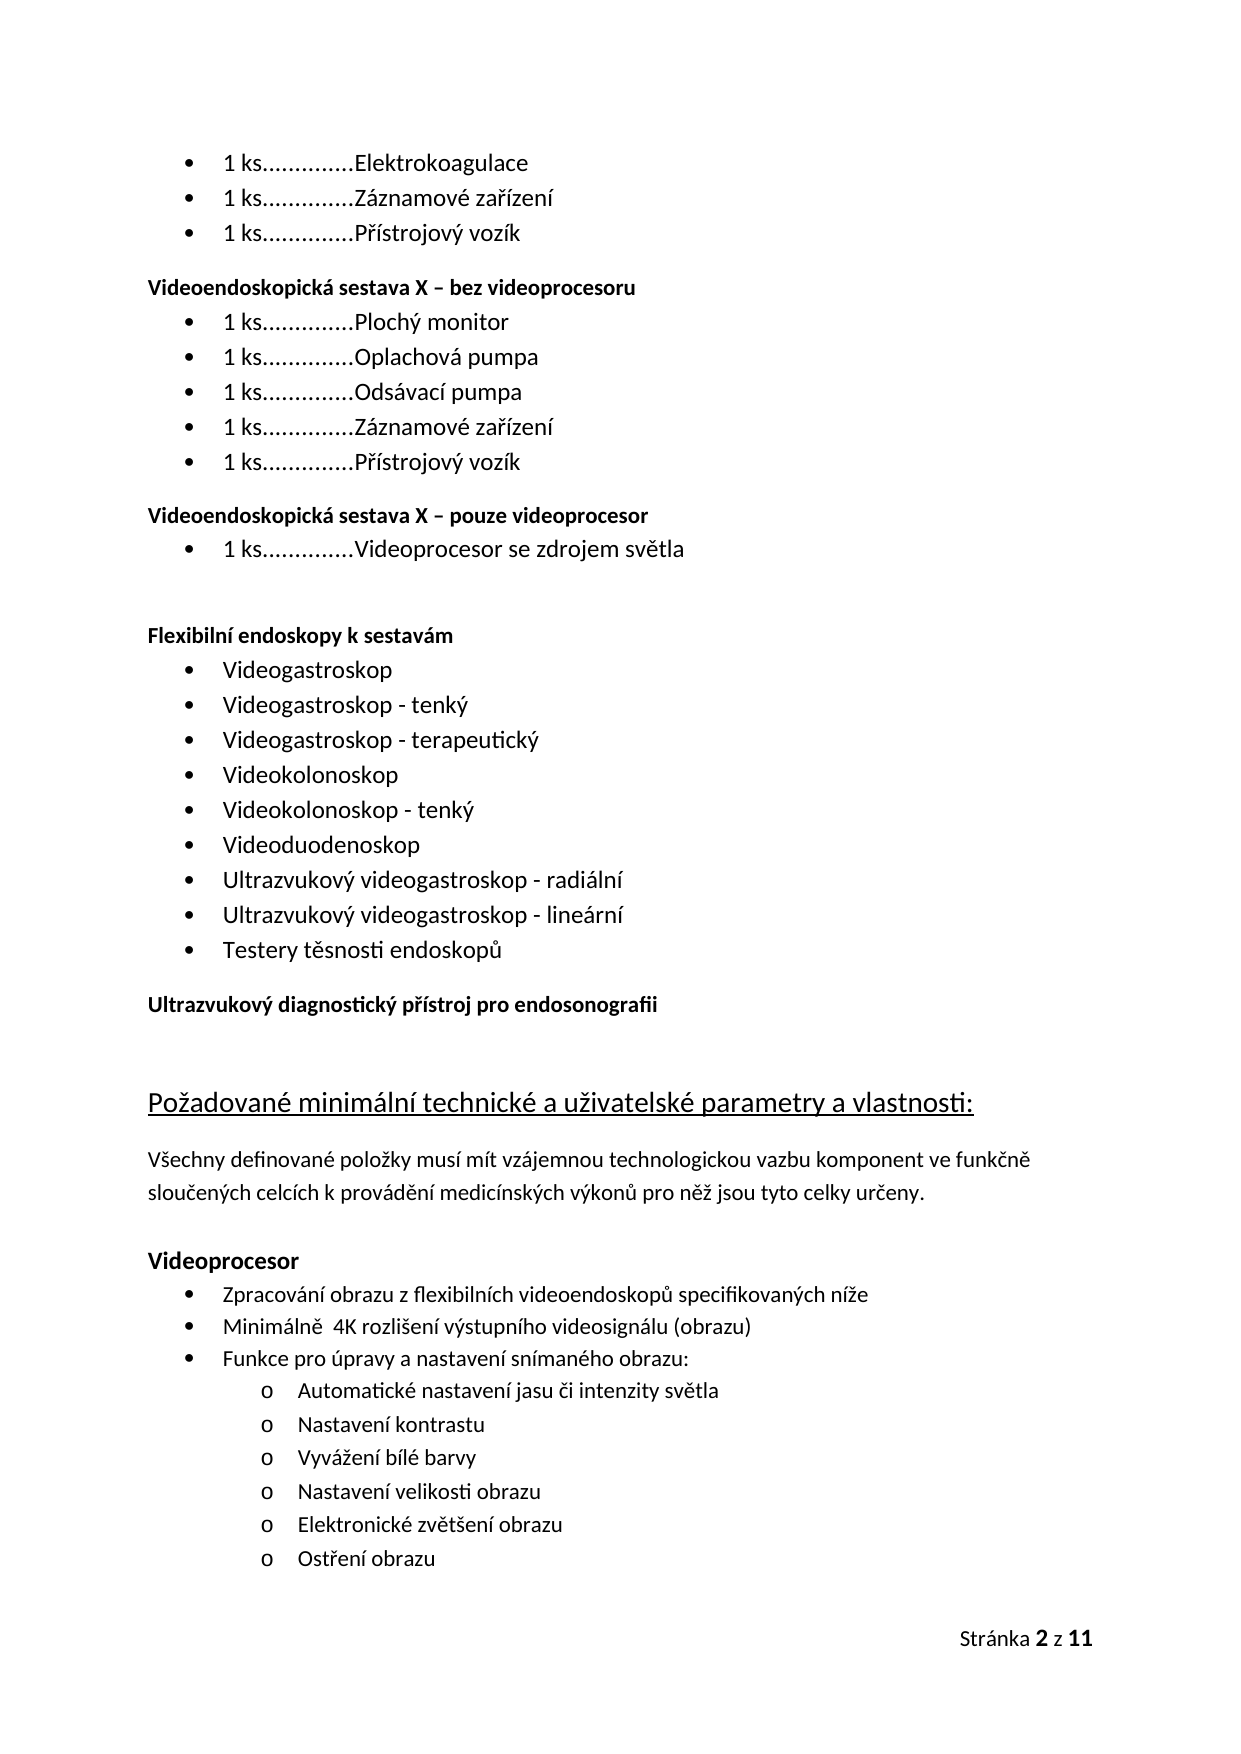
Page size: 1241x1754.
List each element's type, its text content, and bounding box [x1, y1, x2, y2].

list 1 ks Plochý monitor [185, 306, 1093, 336]
list 1 ks Záznamové zařízení [185, 411, 1093, 441]
text Videoendoskopická sestava X – pouze videoprocesor [148, 501, 1093, 529]
list Ostření obrazu [260, 1544, 1093, 1573]
list 1 ks Elektrokoagulace [185, 148, 1093, 178]
list 1 ks Přístrojový vozík [185, 446, 1093, 476]
text Videoprocesor [148, 1245, 1093, 1275]
list Automatické nastavení jasu či intenzity světla [260, 1376, 1093, 1406]
text Ultrazvukový diagnostický přístroj pro endosonografii [148, 990, 1093, 1018]
list Funkce pro úpravy a nastavení snímaného obrazu: [185, 1344, 1093, 1372]
text Videoendoskopická sestava X – bez videoprocesoru [148, 273, 1093, 301]
list Vyvážení bílé barvy [260, 1443, 1093, 1473]
list 1 ks Přístrojový vozík [185, 218, 1093, 248]
list 1 ks Záznamové zařízení [185, 183, 1093, 213]
list Videogastroskop [185, 654, 1093, 684]
list Videokolonoskop [185, 759, 1093, 789]
text Požadované minimální technické a uživatelské parametry a vlastnosti: [148, 1084, 1093, 1119]
list Ultrazvukový videogastroskop - radiální [185, 864, 1093, 894]
text Všechny definované položky musí mít vzájemnou technologickou vazbu komponent ve funkčně sloučených celcích k provádění medicínských výkonů pro něž jsou tyto celky určeny. [148, 1145, 1093, 1206]
list Testery těsnosti endoskopů [185, 934, 1093, 964]
list Videogastroskop - terapeutický [185, 724, 1093, 754]
list Minimálně 4K rozlišení výstupního videosignálu (obrazu) [185, 1312, 1093, 1340]
list Elektronické zvětšení obrazu [260, 1511, 1093, 1540]
list Videogastroskop - tenký [185, 689, 1093, 719]
list 1 ks Videoprocesor se zdrojem světla [185, 534, 1093, 564]
list Zpracování obrazu z flexibilních videoendoskopů specifikovaných níže [185, 1280, 1093, 1308]
list Videoduodenoskop [185, 829, 1093, 859]
text Flexibilní endoskopy k sestavám [148, 622, 1093, 650]
list Videokolonoskop - tenký [185, 794, 1093, 824]
list Ultrazvukový videogastroskop - lineární [185, 899, 1093, 929]
list 1 ks Odsávací pumpa [185, 376, 1093, 406]
list Nastavení kontrastu [260, 1410, 1093, 1439]
list 1 ks Oplachová pumpa [185, 341, 1093, 371]
list Nastavení velikosti obrazu [260, 1477, 1093, 1506]
